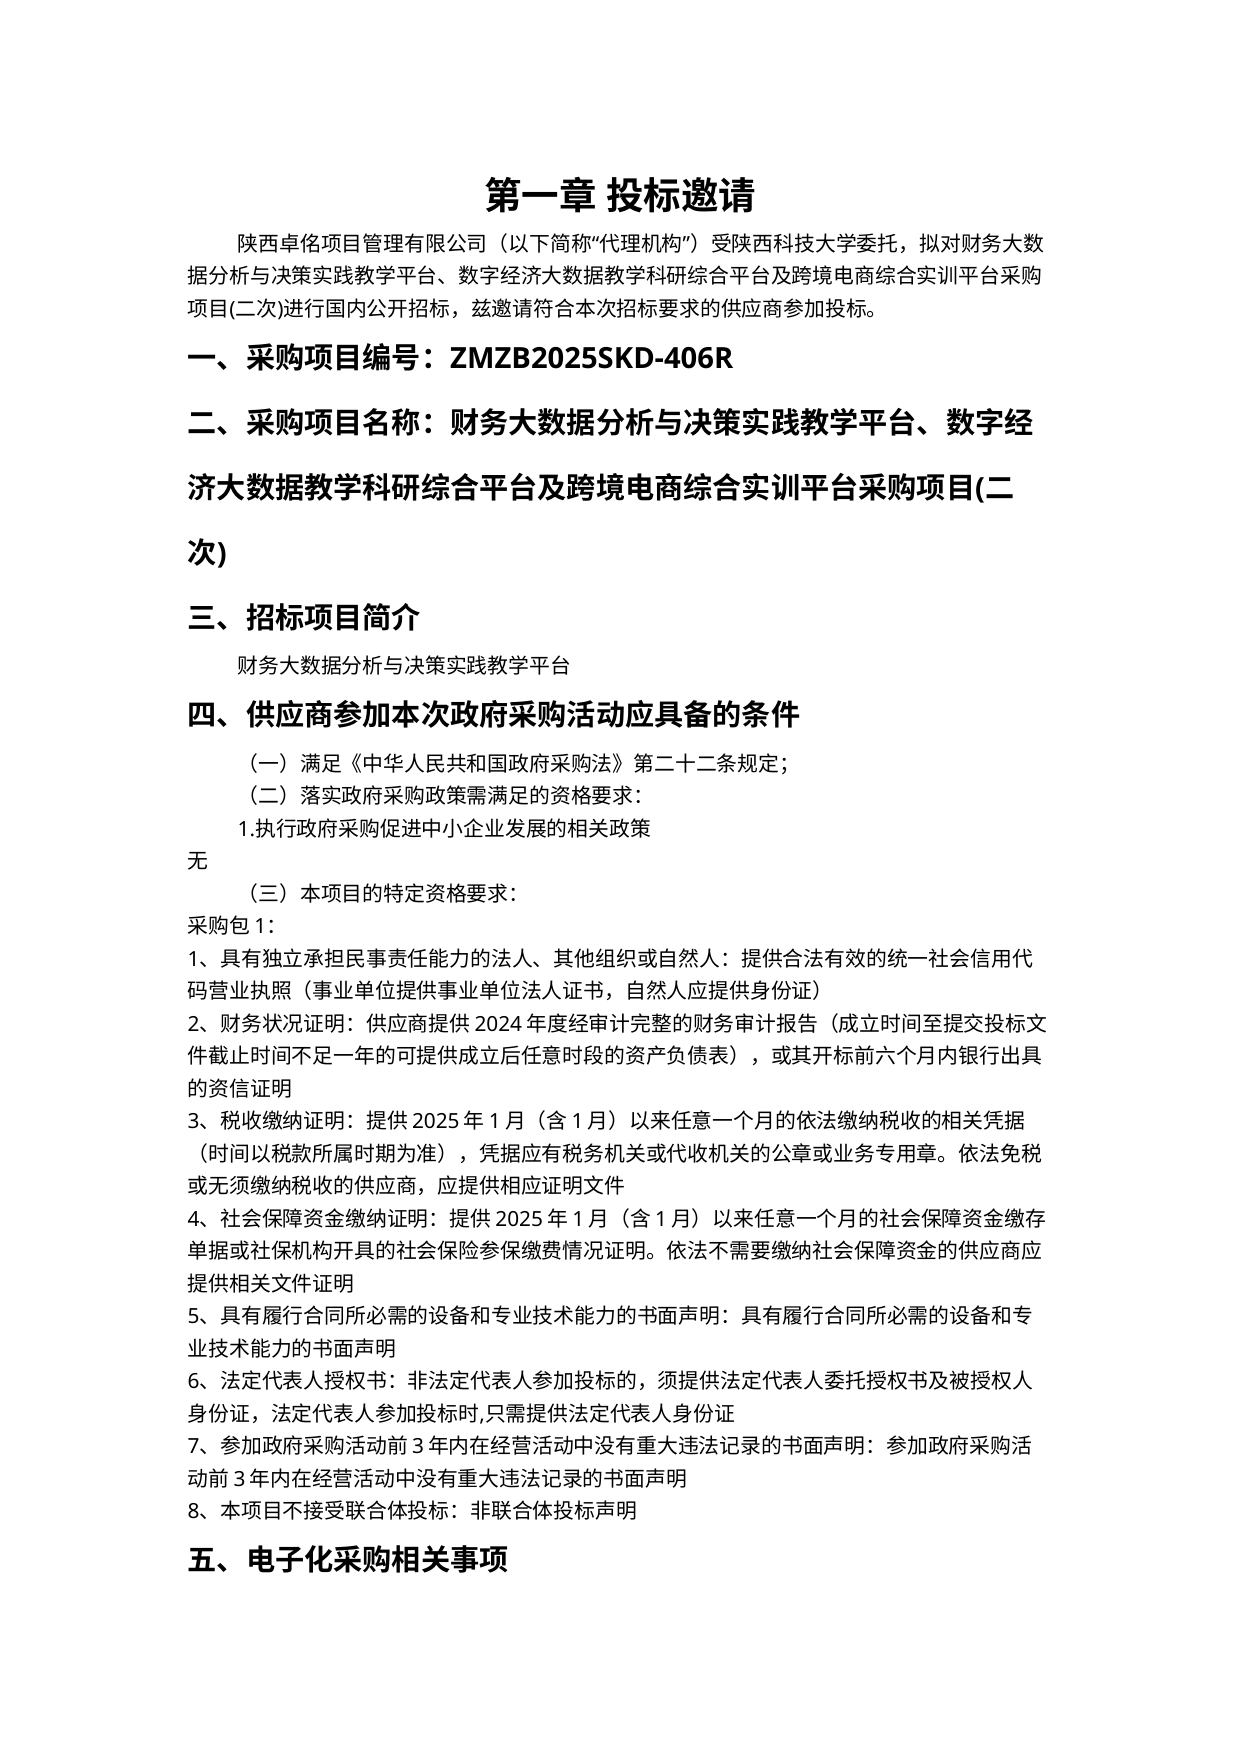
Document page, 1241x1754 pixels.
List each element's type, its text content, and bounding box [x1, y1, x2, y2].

text （一）满足《中华人民共和国政府采购法》第二十二条规定； [187, 747, 1053, 779]
text 3、税收缴纳证明：提供2025年1月（含1月）以来任意一个月的依法缴纳税收的相关凭据（时间以税款所属时期为准），凭据应有税务机关或代收机关的公章或业务专用章。依法免税或无须缴纳税收的供应商，应提供相应证明文件 [187, 1104, 1053, 1202]
text 1、具有独立承担民事责任能力的法人、其他组织或自然人：提供合法有效的统一社会信用代码营业执照（事业单位提供事业单位法人证书，自然人应提供身份证） [187, 942, 1053, 1007]
text 无 [187, 844, 1053, 877]
text 4、社会保障资金缴纳证明：提供2025年1月（含1月）以来任意一个月的社会保障资金缴存单据或社保机构开具的社会保险参保缴费情况证明。依法不需要缴纳社会保障资金的供应商应提供相关文件证明 [187, 1202, 1053, 1299]
text 四、供应商参加本次政府采购活动应具备的条件 [187, 682, 1053, 747]
text 陕西卓佲项目管理有限公司（以下简称“代理机构”）受陕西科技大学委托，拟对财务大数据分析与决策实践教学平台、数字经济大数据教学科研综合平台及跨境电商综合实训平台采购项目(二次)进行国内公开招标，兹邀请符合本次招标要求的供应商参加投标。 [187, 227, 1053, 324]
text 8、本项目不接受联合体投标：非联合体投标声明 [187, 1494, 1053, 1527]
text 7、参加政府采购活动前3年内在经营活动中没有重大违法记录的书面声明：参加政府采购活动前3年内在经营活动中没有重大违法记录的书面声明 [187, 1429, 1053, 1494]
text 五、电子化采购相关事项 [187, 1527, 1053, 1592]
text 三、招标项目简介 [187, 584, 1053, 649]
text 2、财务状况证明：供应商提供2024年度经审计完整的财务审计报告（成立时间至提交投标文件截止时间不足一年的可提供成立后任意时段的资产负债表），或其开标前六个月内银行出具的资信证明 [187, 1007, 1053, 1104]
text 5、具有履行合同所必需的设备和专业技术能力的书面声明：具有履行合同所必需的设备和专业技术能力的书面声明 [187, 1299, 1053, 1364]
text 第一章 投标邀请 [187, 162, 1053, 227]
text 1.执行政府采购促进中小企业发展的相关政策 [187, 812, 1053, 844]
text （三）本项目的特定资格要求： [187, 877, 1053, 909]
text 6、法定代表人授权书：非法定代表人参加投标的，须提供法定代表人委托授权书及被授权人身份证，法定代表人参加投标时,只需提供法定代表人身份证 [187, 1364, 1053, 1429]
text 财务大数据分析与决策实践教学平台 [187, 649, 1053, 682]
text 二、采购项目名称：财务大数据分析与决策实践教学平台、数字经济大数据教学科研综合平台及跨境电商综合实训平台采购项目(二次) [187, 389, 1053, 584]
text 一、采购项目编号：ZMZB2025SKD-406R [187, 324, 1053, 389]
text 采购包1： [187, 909, 1053, 942]
text （二）落实政府采购政策需满足的资格要求： [187, 779, 1053, 812]
